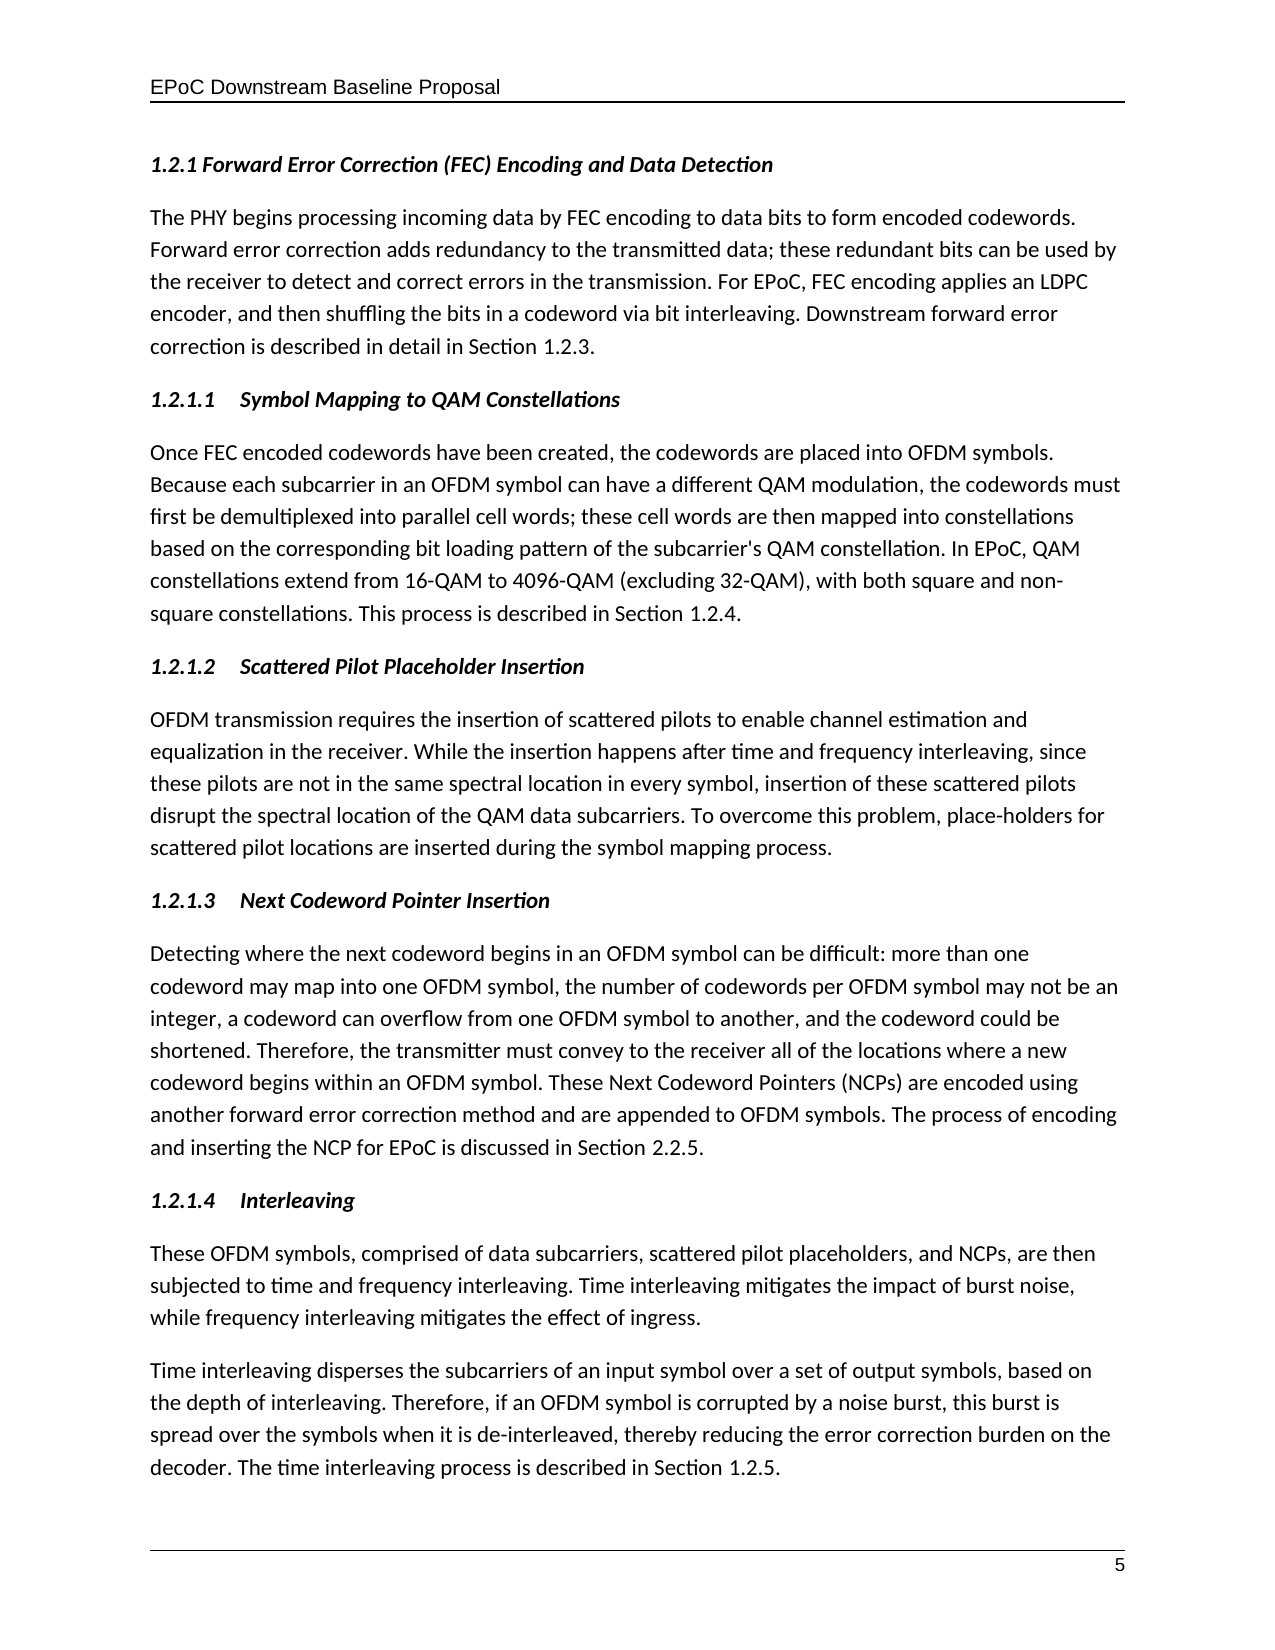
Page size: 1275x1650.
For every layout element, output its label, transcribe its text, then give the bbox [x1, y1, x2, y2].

text Time interleaving disperses the subcarriers of an input symbol over a set of output symbols, based on the depth of interleaving. Therefore, if an OFDM symbol is corrupted by a noise burst, this burst is spread over the symbols when it is de-interleaved, thereby reducing the error correction burden on the decoder. The time interleaving process is described in Section 1.1.6. [150, 1356, 1125, 1481]
list Symbol Mapping to QAM Constellations [150, 385, 1125, 413]
list Interleaving [150, 1186, 1125, 1214]
text 1.2.1 Forward Error Correction (FEC) Encoding and Data Detection [150, 150, 1125, 178]
text Detecting where the next codeword begins in an OFDM symbol can be difficult: more than one codeword may map into one OFDM symbol, the number of codewords per OFDM symbol may not be an integer, a codeword can overflow from one OFDM symbol to another, and the codeword could be shortened. Therefore, the transmitter must convey to the receiver all of the locations where a new codeword begins within an OFDM symbol. These Next Codeword Pointers (NCPs) are encoded using another forward error correction method and are appended to OFDM symbols. The process of encoding and inserting the NCP for EPoC is discussed in Section 2.1.4. [150, 939, 1125, 1161]
text These OFDM symbols, comprised of data subcarriers, scattered pilot placeholders, and NCPs, are then subjected to time and frequency interleaving. Time interleaving mitigates the impact of burst noise, while frequency interleaving mitigates the effect of ingress. [150, 1239, 1125, 1331]
list Next Codeword Pointer Insertion [150, 887, 1125, 914]
text Once FEC encoded codewords have been created, the codewords are placed into OFDM symbols. Because each subcarrier in an OFDM symbol can have a different QAM modulation, the codewords must first be demultiplexed into parallel cell words; these cell words are then mapped into constellations based on the corresponding bit loading pattern of the subcarrier's QAM constellation. In EPoC, QAM constellations extend from 16-QAM to 4096-QAM (excluding 32-QAM), with both square and non-square constellations. This process is described in Section 1.1.5. [150, 438, 1125, 627]
text The PHY begins processing incoming data by FEC encoding to data bits to form encoded codewords. Forward error correction adds redundancy to the transmitted data; these redundant bits can be used by the receiver to detect and correct errors in the transmission. For EPoC, FEC encoding applies an LDPC encoder, and then shuffling the bits in a codeword via bit interleaving. Downstream forward error correction is described in detail in Section 1.1.4. [150, 203, 1125, 360]
list Scattered Pilot Placeholder Insertion [150, 652, 1125, 680]
text OFDM transmission requires the insertion of scattered pilots to enable channel estimation and equalization in the receiver. While the insertion happens after time and frequency interleaving, since these pilots are not in the same spectral location in every symbol, insertion of these scattered pilots disrupt the spectral location of the QAM data subcarriers. To overcome this problem, place-holders for scattered pilot locations are inserted during the symbol mapping process. [150, 705, 1125, 862]
